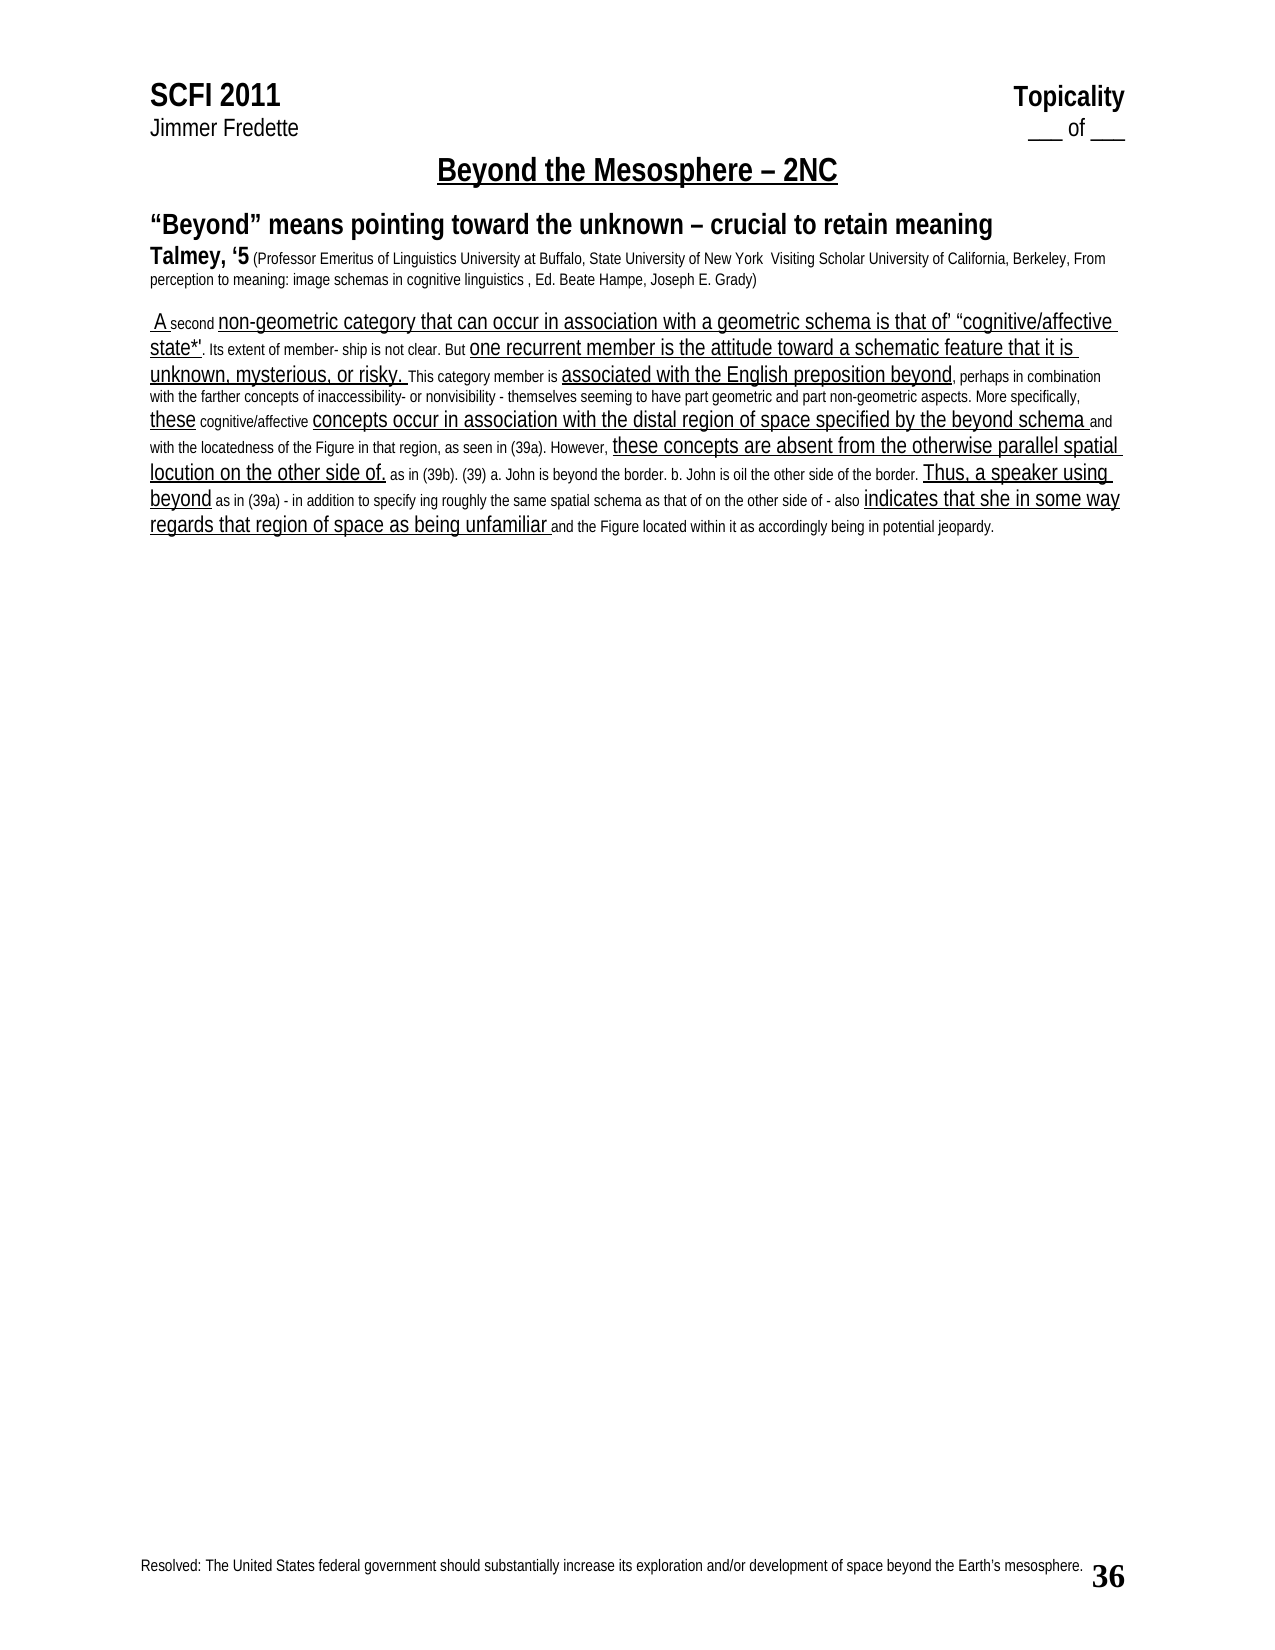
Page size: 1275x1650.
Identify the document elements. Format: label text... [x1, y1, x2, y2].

text A second non-geometric category that can occur in association with a geometric schema is that of’ “cognitive/affective state*'. Its extent of member- ship is not clear. But one recurrent member is the attitude toward a schematic feature that it is unknown, mysterious, or risky. This category member is associated with the English preposition beyond, perhaps in combination with the farther concepts of inaccessibility- or nonvisibility - themselves seeming to have part geometric and part non-geometric aspects. More specifically, these cognitive/affective concepts occur in association with the distal region of space specified by the beyond schema and with the locatedness of the Figure in that region, as seen in (39a). However, these concepts are absent from the otherwise parallel spatial locution on the other side of. as in (39b). (39) a. John is beyond the border. b. John is oil the other side of the border. Thus, a speaker using beyond as in (39a) - in addition to specify ing roughly the same spatial schema as that of on the other side of - also indicates that she in some way regards that region of space as being unfamiliar and the Figure located within it as accordingly being in potential jeopardy. [150, 308, 1125, 538]
text Beyond the Mesosphere – 2NC [150, 150, 1125, 188]
text Talmey, ‘5 (Professor Emeritus of Linguistics University at Buffalo, State University of New York Visiting Scholar University of California, Berkeley, From perception to meaning: image schemas in cognitive linguistics , Ed. Beate Hampe, Joseph E. Grady) [150, 241, 1125, 289]
text “Beyond” means pointing toward the unknown – crucial to retain meaning [150, 207, 1125, 241]
